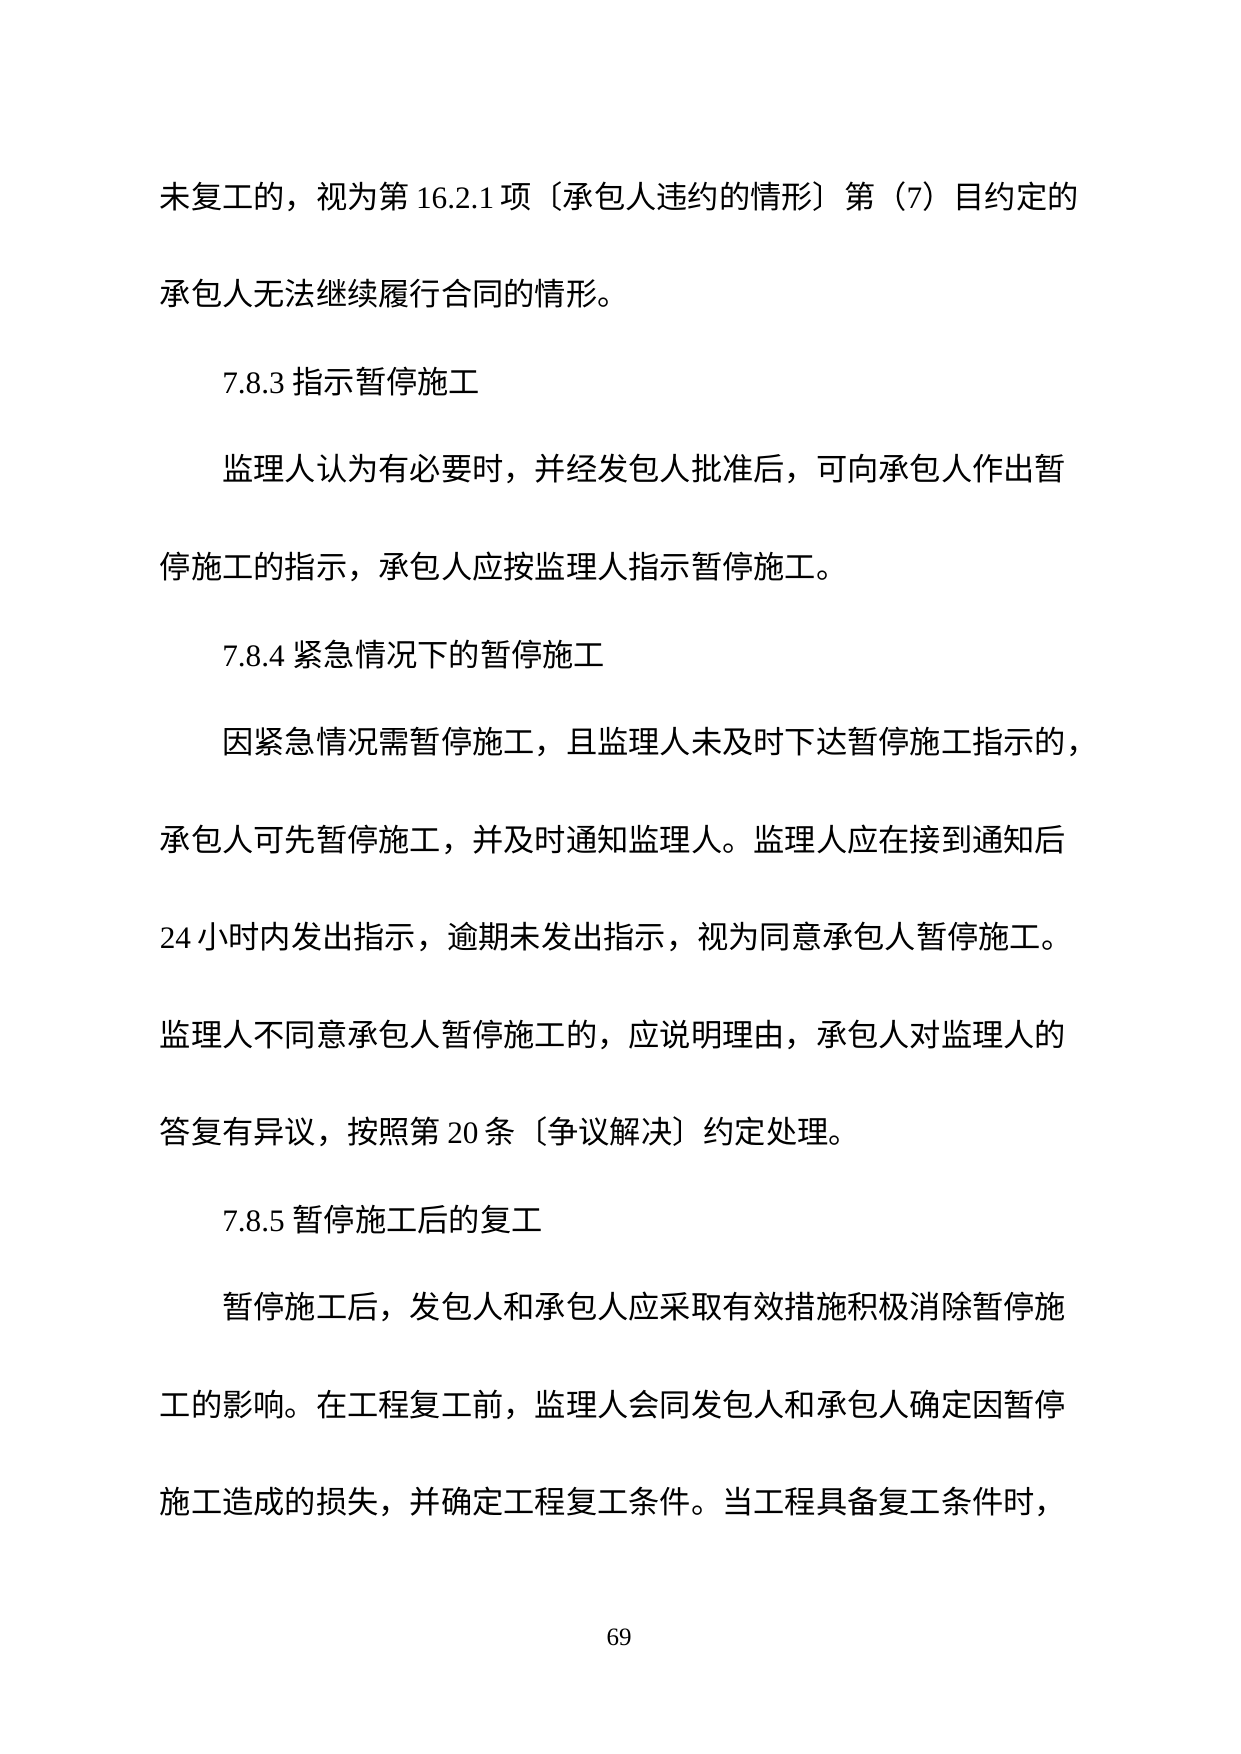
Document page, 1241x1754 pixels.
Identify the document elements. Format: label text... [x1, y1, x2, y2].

text 7.8.5 暂停施工后的复工 [159, 1185, 1078, 1250]
text 因紧急情况需暂停施工，且监理人未及时下达暂停施工指示的，承包人可先暂停施工，并及时通知监理人。监理人应在接到通知后24小时内发出指示，逾期未发出指示，视为同意承包人暂停施工。监理人不同意承包人暂停施工的，应说明理由，承包人对监理人的答复有异议，按照第20条〔争议解决〕约定处理。 [159, 707, 1078, 1162]
text 监理人认为有必要时，并经发包人批准后，可向承包人作出暂停施工的指示，承包人应按监理人指示暂停施工。 [159, 435, 1078, 597]
text 7.8.4 紧急情况下的暂停施工 [159, 620, 1078, 685]
text 7.8.3 指示暂停施工 [159, 347, 1078, 412]
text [159, 1273, 1078, 1533]
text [159, 162, 1078, 324]
